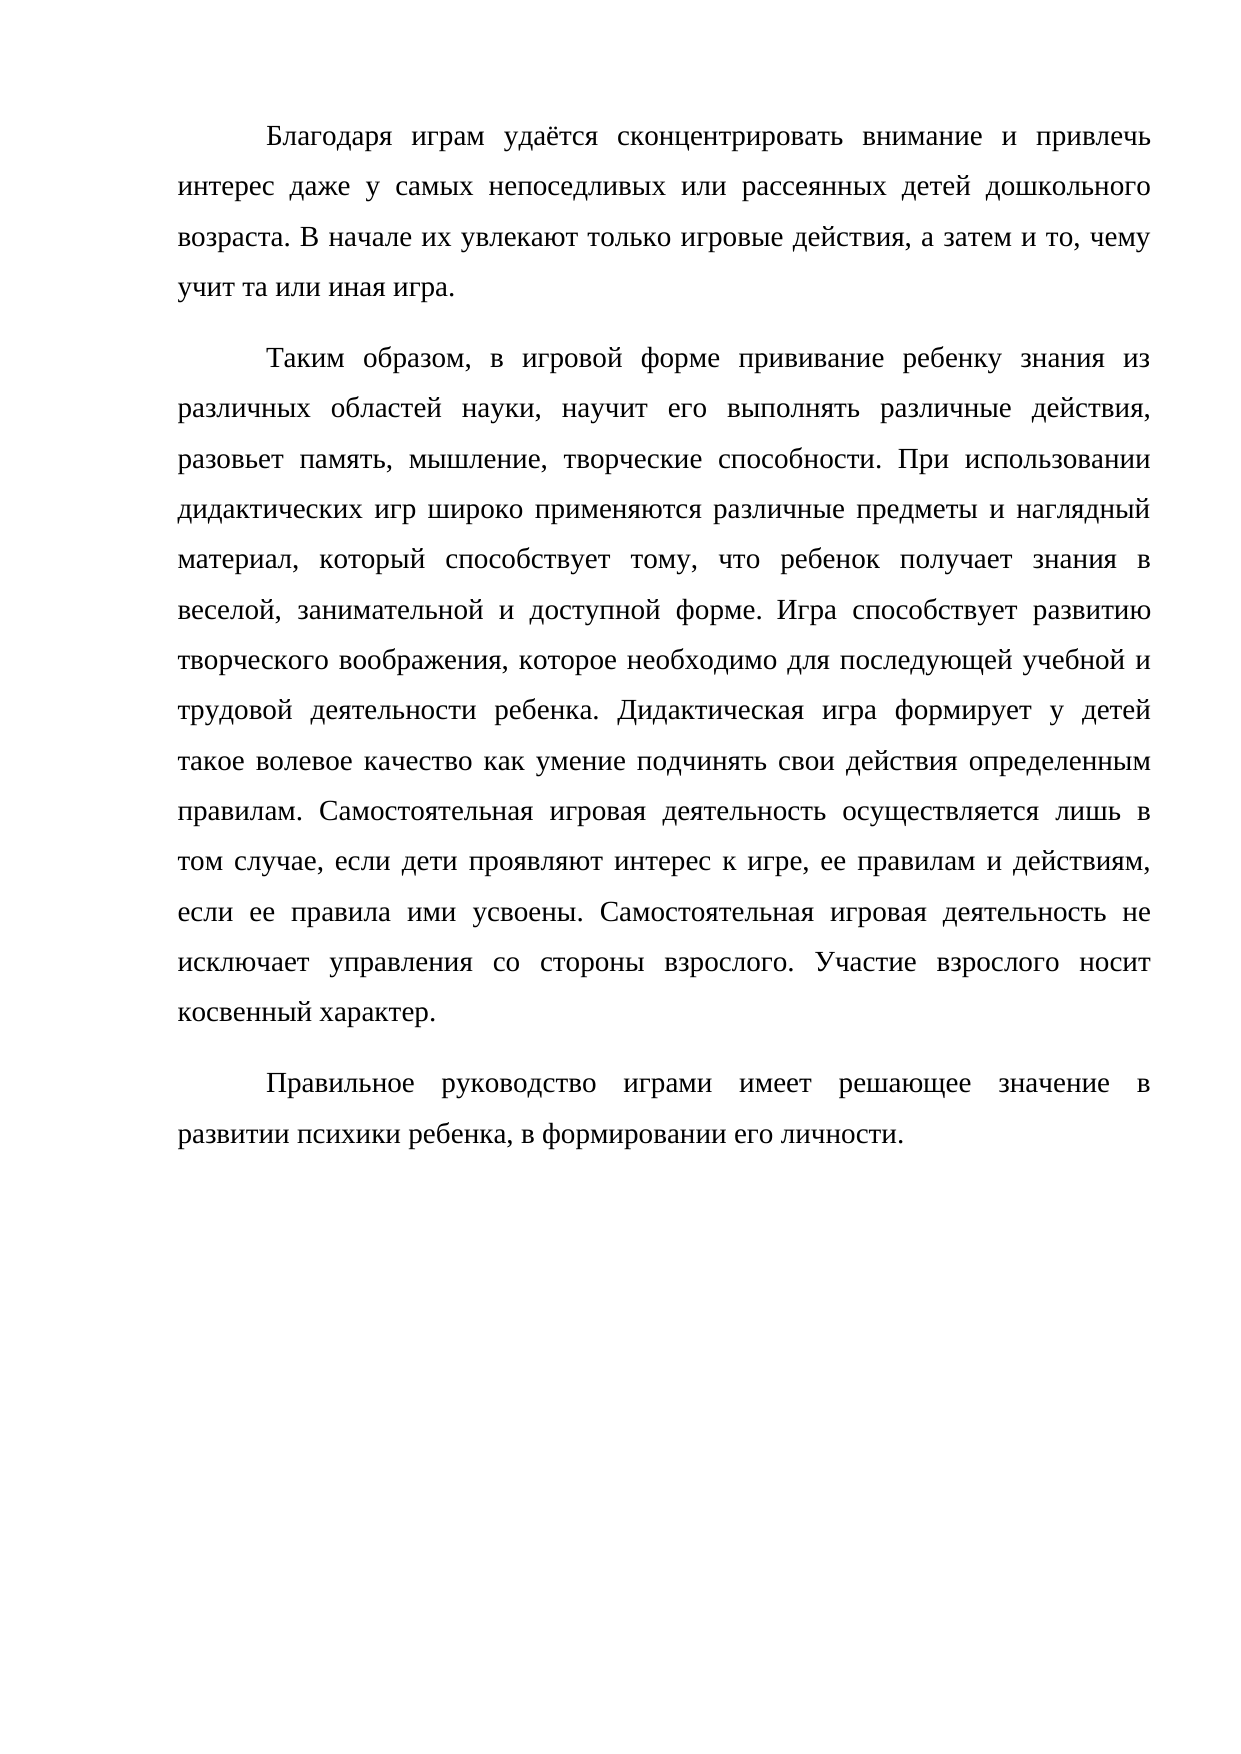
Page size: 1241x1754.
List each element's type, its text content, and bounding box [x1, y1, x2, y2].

text Правильное руководство играми имеет решающее значение в развитии психики ребенка, в формировании его личности. [177, 1065, 1152, 1149]
text Благодаря играм удаётся сконцентрировать внимание и привлечь интерес даже у самых непоседливых или рассеянных детей дошкольного возраста. В начале их увлекают только игровые действия, а затем и то, чему учит та или иная игра. [177, 118, 1152, 303]
text Таким образом, в игровой форме прививание ребенку знания из различных областей науки, научит его выполнять различные действия, разовьет память, мышление, творческие способности. При использовании дидактических игр широко применяются различные предметы и наглядный материал, который способствует тому, что ребенок получает знания в веселой, занимательной и доступной форме. Игра способствует развитию творческого воображения, которое необходимо для последующей учебной и трудовой деятельности ребенка. Дидактическая игра формирует у детей такое волевое качество как умение подчинять свои действия определенным правилам. Самостоятельная игровая деятельность осуществляется лишь в том случае, если дети проявляют интерес к игре, ее правилам и действиям, если ее правила ими усвоены. Самостоятельная игровая деятельность не исключает управления со стороны взрослого. Участие взрослого носит косвенный характер. [177, 340, 1152, 1028]
